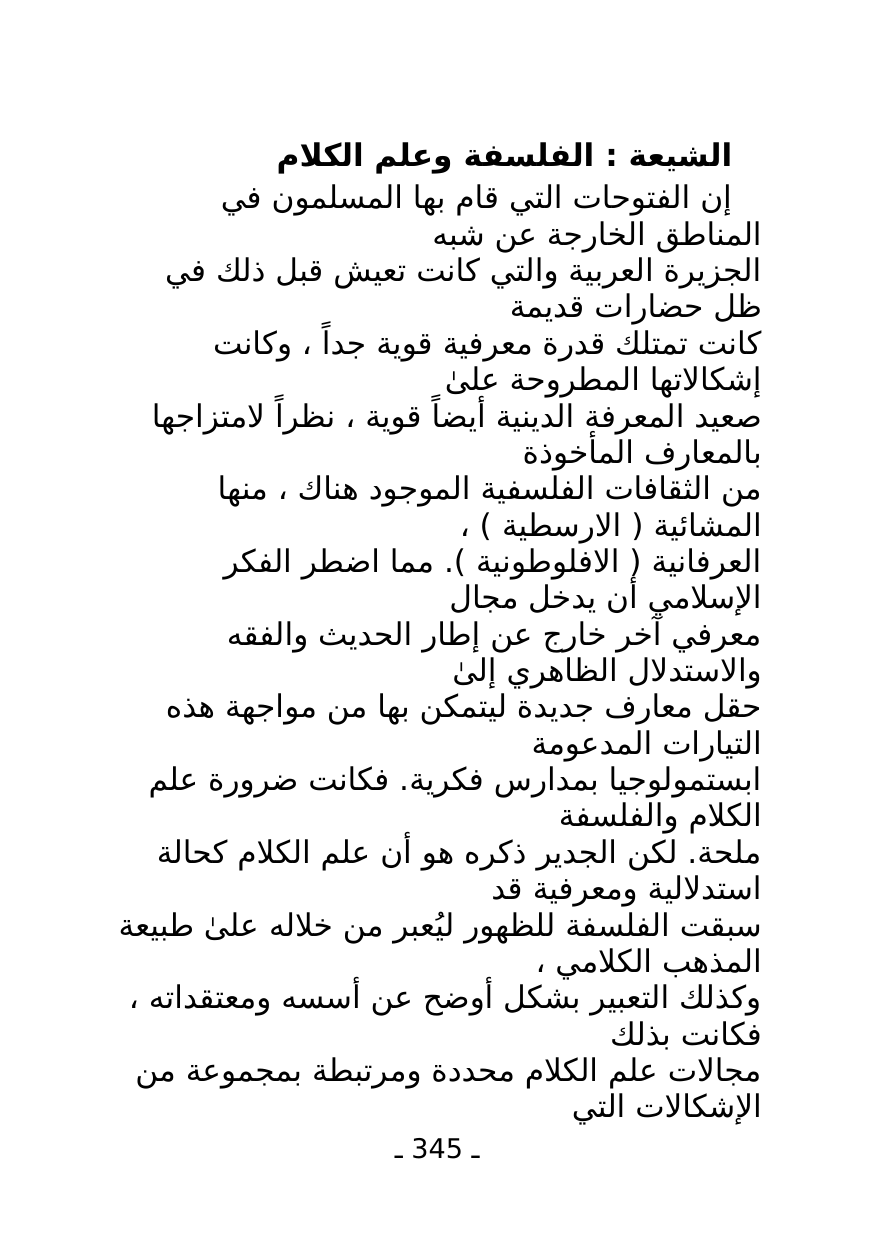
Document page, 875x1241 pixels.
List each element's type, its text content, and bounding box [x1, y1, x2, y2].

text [112, 180, 762, 1125]
text الشيعة : الفلسفة وعلم الكلام [112, 137, 762, 173]
